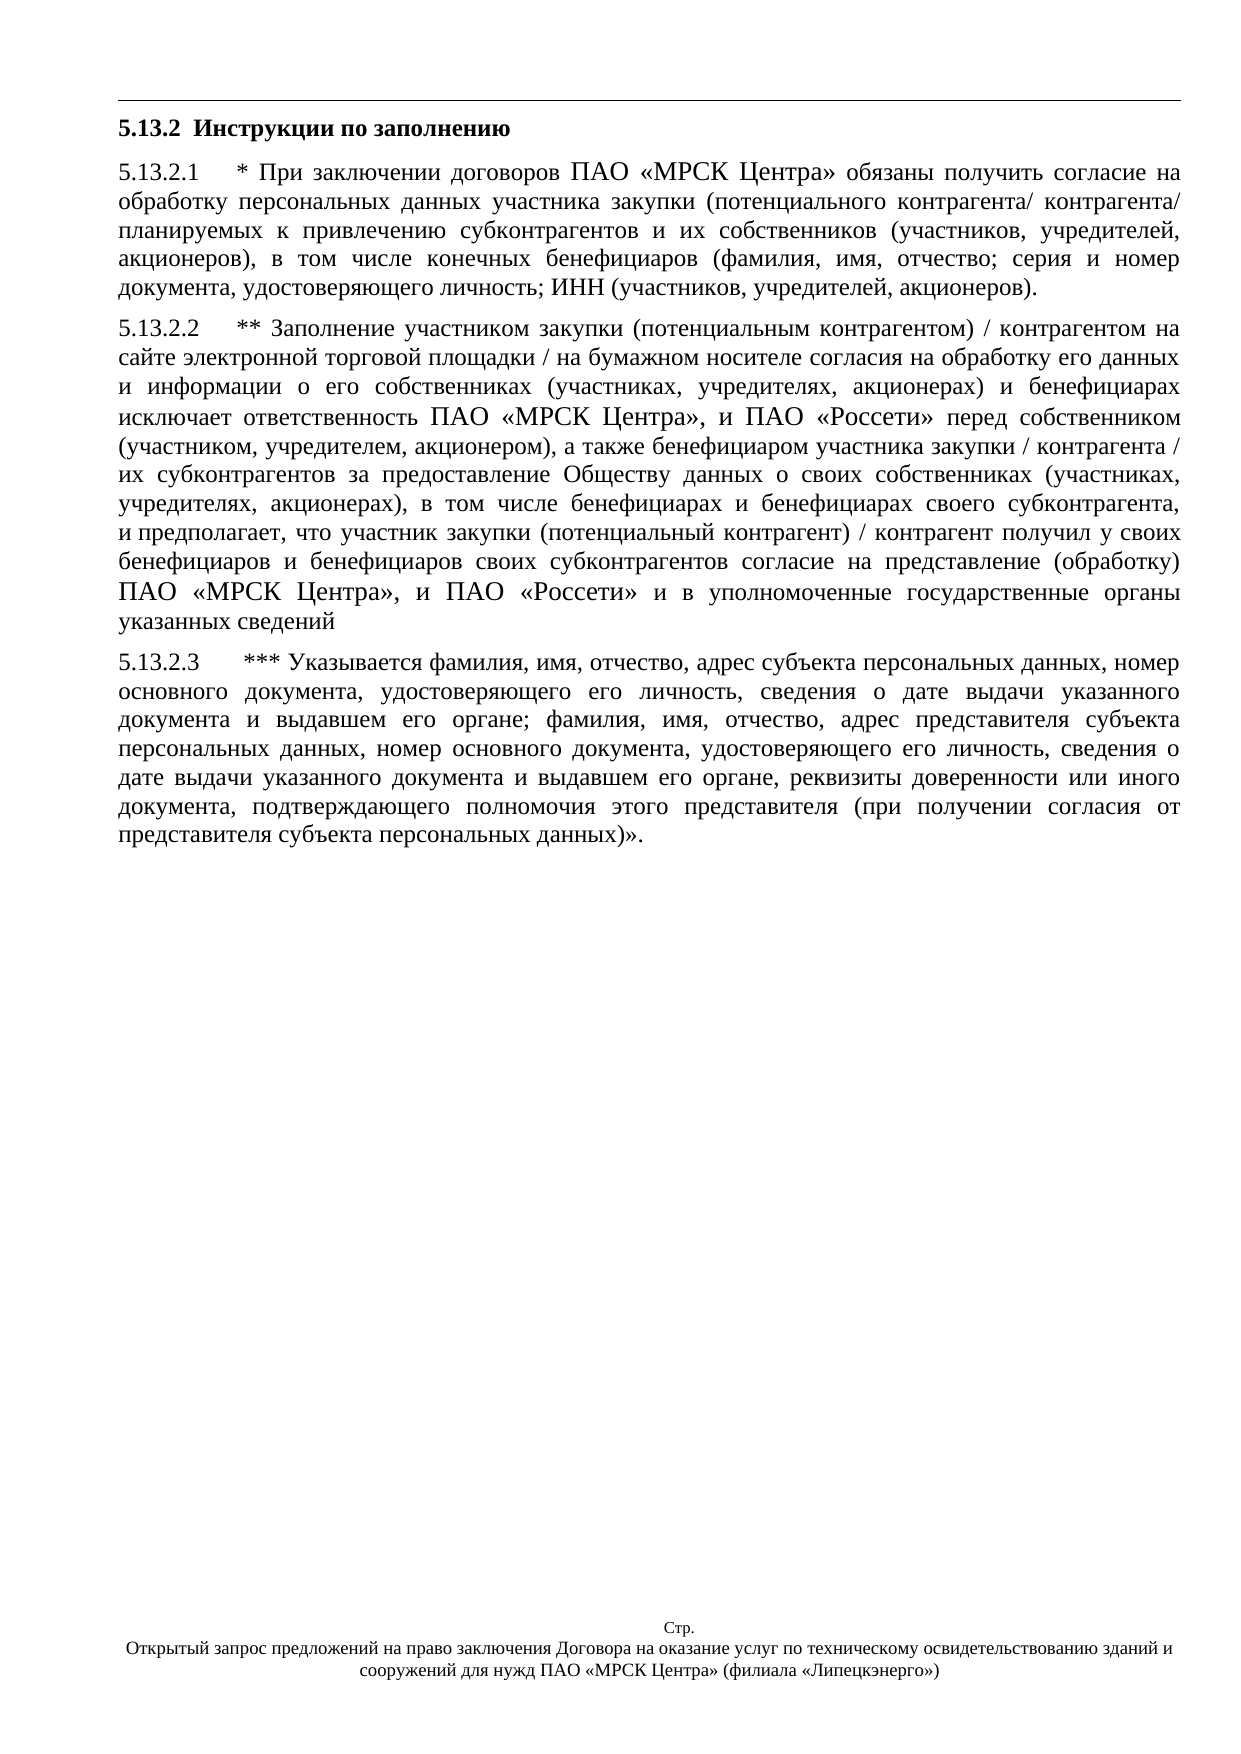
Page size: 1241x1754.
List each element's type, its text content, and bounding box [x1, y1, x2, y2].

list ** Заполнение участником закупки (потенциальным контрагентом) / контрагентом на сайте электронной торговой площадки / на бумажном носителе согласия на обработку его данных и информации о его собственниках (участниках, учредителях, акционерах) и бенефициарах исключает ответственность ПАО «МРСК Центра», и ПАО «Россети» перед собственником (участником, учредителем, акционером), а также бенефициаром участника закупки / контрагента / их субконтрагентов за предоставление Обществу данных о своих собственниках (участниках, учредителях, акционерах), в том числе бенефициарах и бенефициарах своего субконтрагента, и предполагает, что участник закупки (потенциальный контрагент) / контрагент получил у своих бенефициаров и бенефициаров своих субконтрагентов согласие на представление (обработку) ПАО «МРСК Центра», и ПАО «Россети» и в уполномоченные государственные органы указанных сведений [118, 313, 1181, 634]
list *** Указывается фамилия, имя, отчество, адрес субъекта персональных данных, номер основного документа, удостоверяющего его личность, сведения о дате выдачи указанного документа и выдавшем его органе; фамилия, имя, отчество, адрес представителя субъекта персональных данных, номер основного документа, удостоверяющего его личность, сведения о дате выдачи указанного документа и выдавшем его органе, реквизиты доверенности или иного документа, подтверждающего полномочия этого представителя (при получении согласия от представителя субъекта персональных данных)». [118, 647, 1181, 848]
list * При заключении договоров ПАО «МРСК Центра» обязаны получить согласие на обработку персональных данных участника закупки (потенциального контрагента/ контрагента/ планируемых к привлечению субконтрагентов и их собственников (участников, учредителей, акционеров), в том числе конечных бенефициаров (фамилия, имя, отчество; серия и номер документа, удостоверяющего личность; ИНН (участников, учредителей, акционеров). [118, 155, 1181, 301]
subtitle Инструкции по заполнению [118, 113, 1181, 142]
